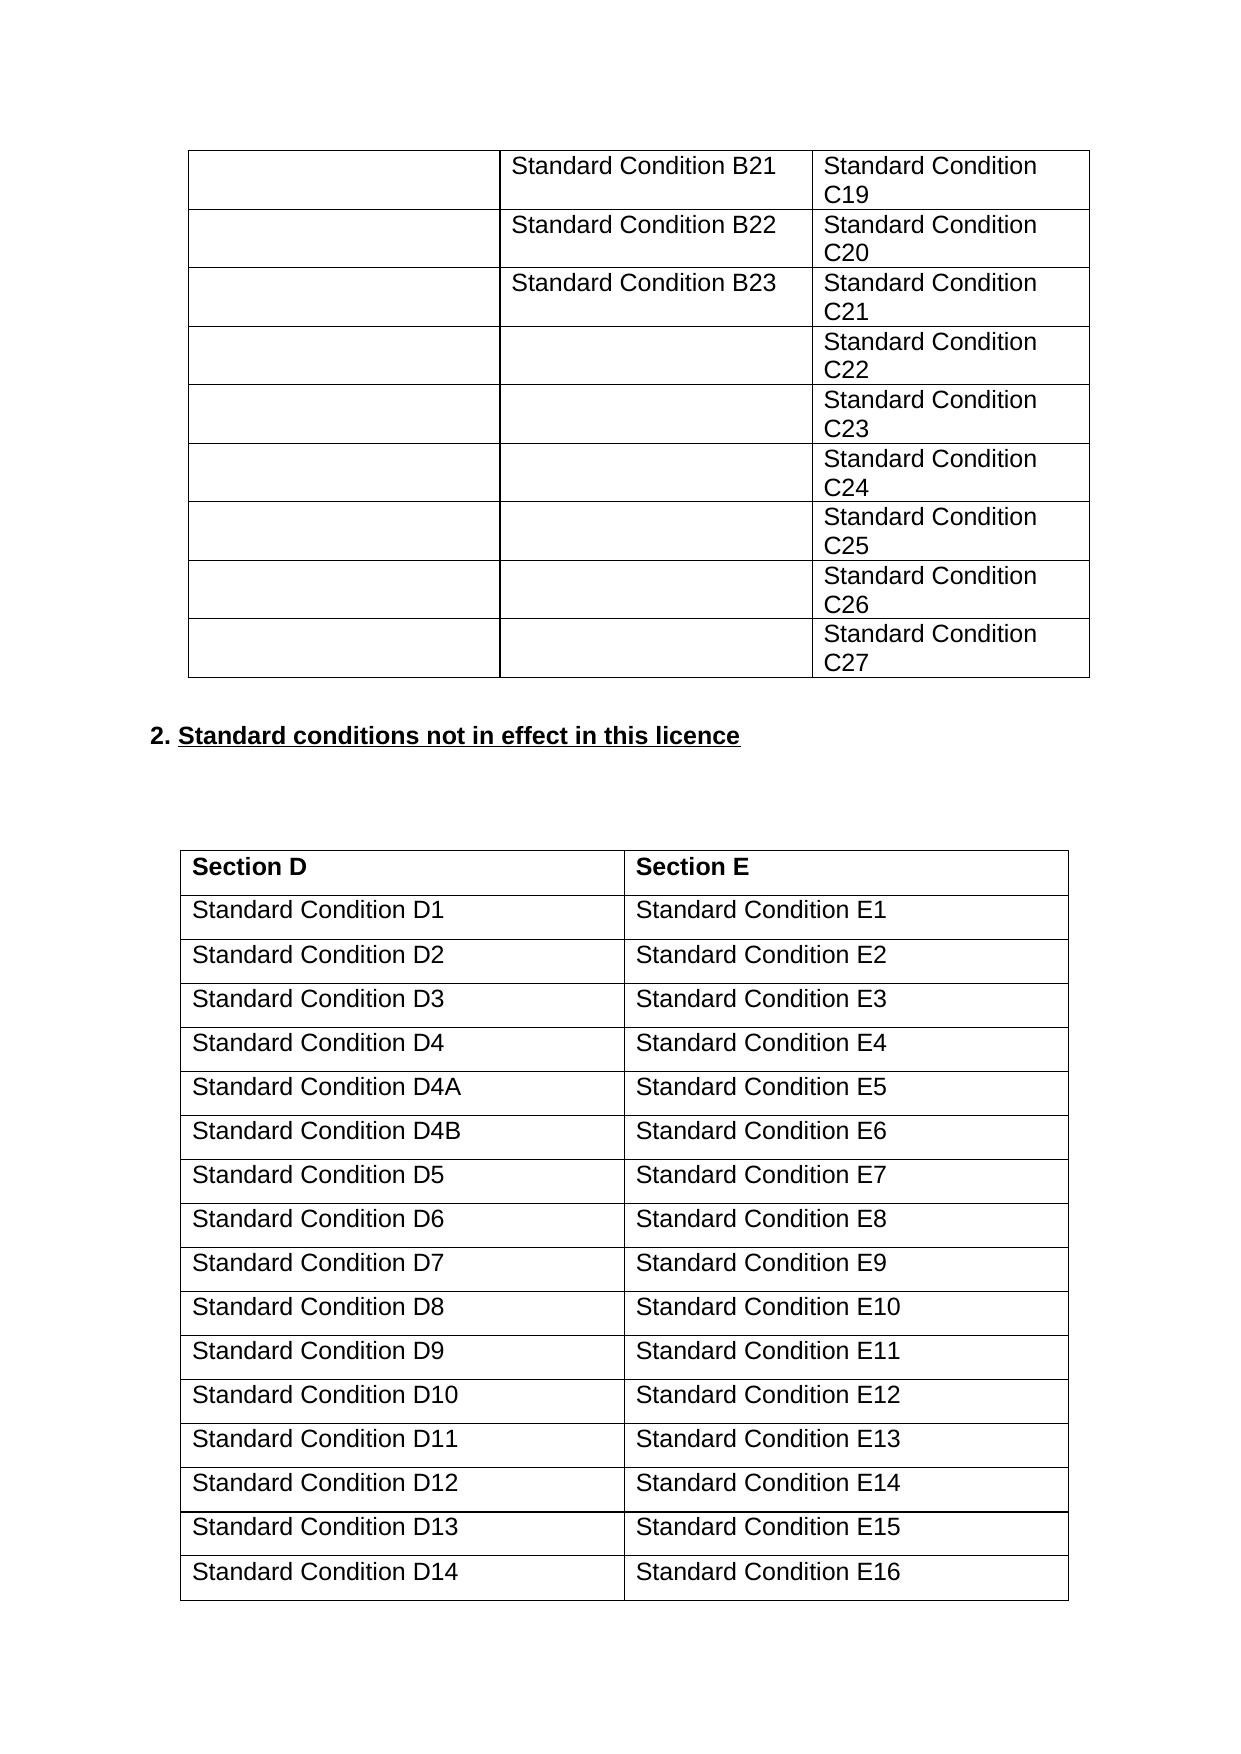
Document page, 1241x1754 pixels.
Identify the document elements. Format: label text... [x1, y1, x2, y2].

table_cell Standard Condition C26 [813, 561, 1089, 618]
table_cell Standard Condition D3 [181, 984, 624, 1027]
table_cell Standard Condition D1 [181, 896, 624, 938]
table_cell [189, 268, 499, 326]
table_cell Standard Condition E13 [625, 1424, 1068, 1467]
table_cell Standard Condition C21 [813, 268, 1089, 326]
table_cell [501, 561, 812, 618]
table_cell Standard Condition C22 [813, 327, 1089, 384]
table_cell Standard Condition D9 [181, 1336, 624, 1379]
table_cell Standard Condition D2 [181, 940, 624, 983]
table_cell Standard Condition C24 [813, 444, 1089, 501]
table_cell Standard Condition E7 [625, 1160, 1068, 1203]
table_cell Standard Condition C20 [813, 210, 1089, 267]
table_cell Standard Condition E10 [625, 1292, 1068, 1335]
table_cell Standard Condition B22 [501, 210, 812, 267]
table_cell Standard Condition D4 [181, 1028, 624, 1071]
table_cell [189, 619, 499, 677]
table_cell Standard Condition D6 [181, 1204, 624, 1247]
table_cell Standard Condition E8 [625, 1204, 1068, 1247]
table_cell [189, 385, 499, 443]
table_cell Standard Condition D4B [181, 1116, 624, 1159]
table_cell Standard Condition D5 [181, 1160, 624, 1203]
table_cell Standard Condition D11 [181, 1424, 624, 1467]
table_cell Standard Condition D10 [181, 1380, 624, 1423]
table_cell Standard Condition E5 [625, 1072, 1068, 1115]
table_cell Standard Condition D8 [181, 1292, 624, 1335]
table_cell Standard Condition E6 [625, 1116, 1068, 1159]
table_cell Standard Condition E2 [625, 940, 1068, 983]
table_cell Standard Condition E3 [625, 984, 1068, 1027]
text 2. Standard conditions not in effect in this licence [150, 721, 1090, 750]
table_cell Standard Condition D4A [181, 1072, 624, 1115]
table_cell Standard Condition B23 [501, 268, 812, 326]
table_header Section E [625, 851, 1068, 894]
table_cell Standard Condition E9 [625, 1248, 1068, 1291]
table_header Section D [181, 851, 624, 894]
table_cell [189, 444, 499, 501]
table_cell Standard Condition D13 [181, 1513, 624, 1555]
table_cell Standard Condition E15 [625, 1513, 1068, 1555]
table_cell Standard Condition E16 [625, 1556, 1068, 1599]
table_cell [189, 327, 499, 384]
table_cell Standard Condition E1 [625, 896, 1068, 938]
table_cell Standard Condition D12 [181, 1468, 624, 1511]
table_cell [189, 210, 499, 267]
table_cell Standard Condition C27 [813, 619, 1089, 677]
table_cell Standard Condition E14 [625, 1468, 1068, 1511]
table_cell Standard Condition D14 [181, 1556, 624, 1599]
table_cell [189, 151, 499, 208]
table_cell Standard Condition E12 [625, 1380, 1068, 1423]
table_cell [189, 502, 499, 560]
table_cell [501, 385, 812, 443]
table_cell [501, 327, 812, 384]
table_cell [501, 502, 812, 560]
table_cell Standard Condition D7 [181, 1248, 624, 1291]
table_cell [189, 561, 499, 618]
table_cell Standard Condition C19 [813, 151, 1089, 208]
table_cell Standard Condition E11 [625, 1336, 1068, 1379]
table_cell [501, 619, 812, 677]
table_cell [501, 444, 812, 501]
table_cell Standard Condition E4 [625, 1028, 1068, 1071]
table_cell Standard Condition C25 [813, 502, 1089, 560]
table_cell Standard Condition B21 [501, 151, 812, 208]
table_cell Standard Condition C23 [813, 385, 1089, 443]
